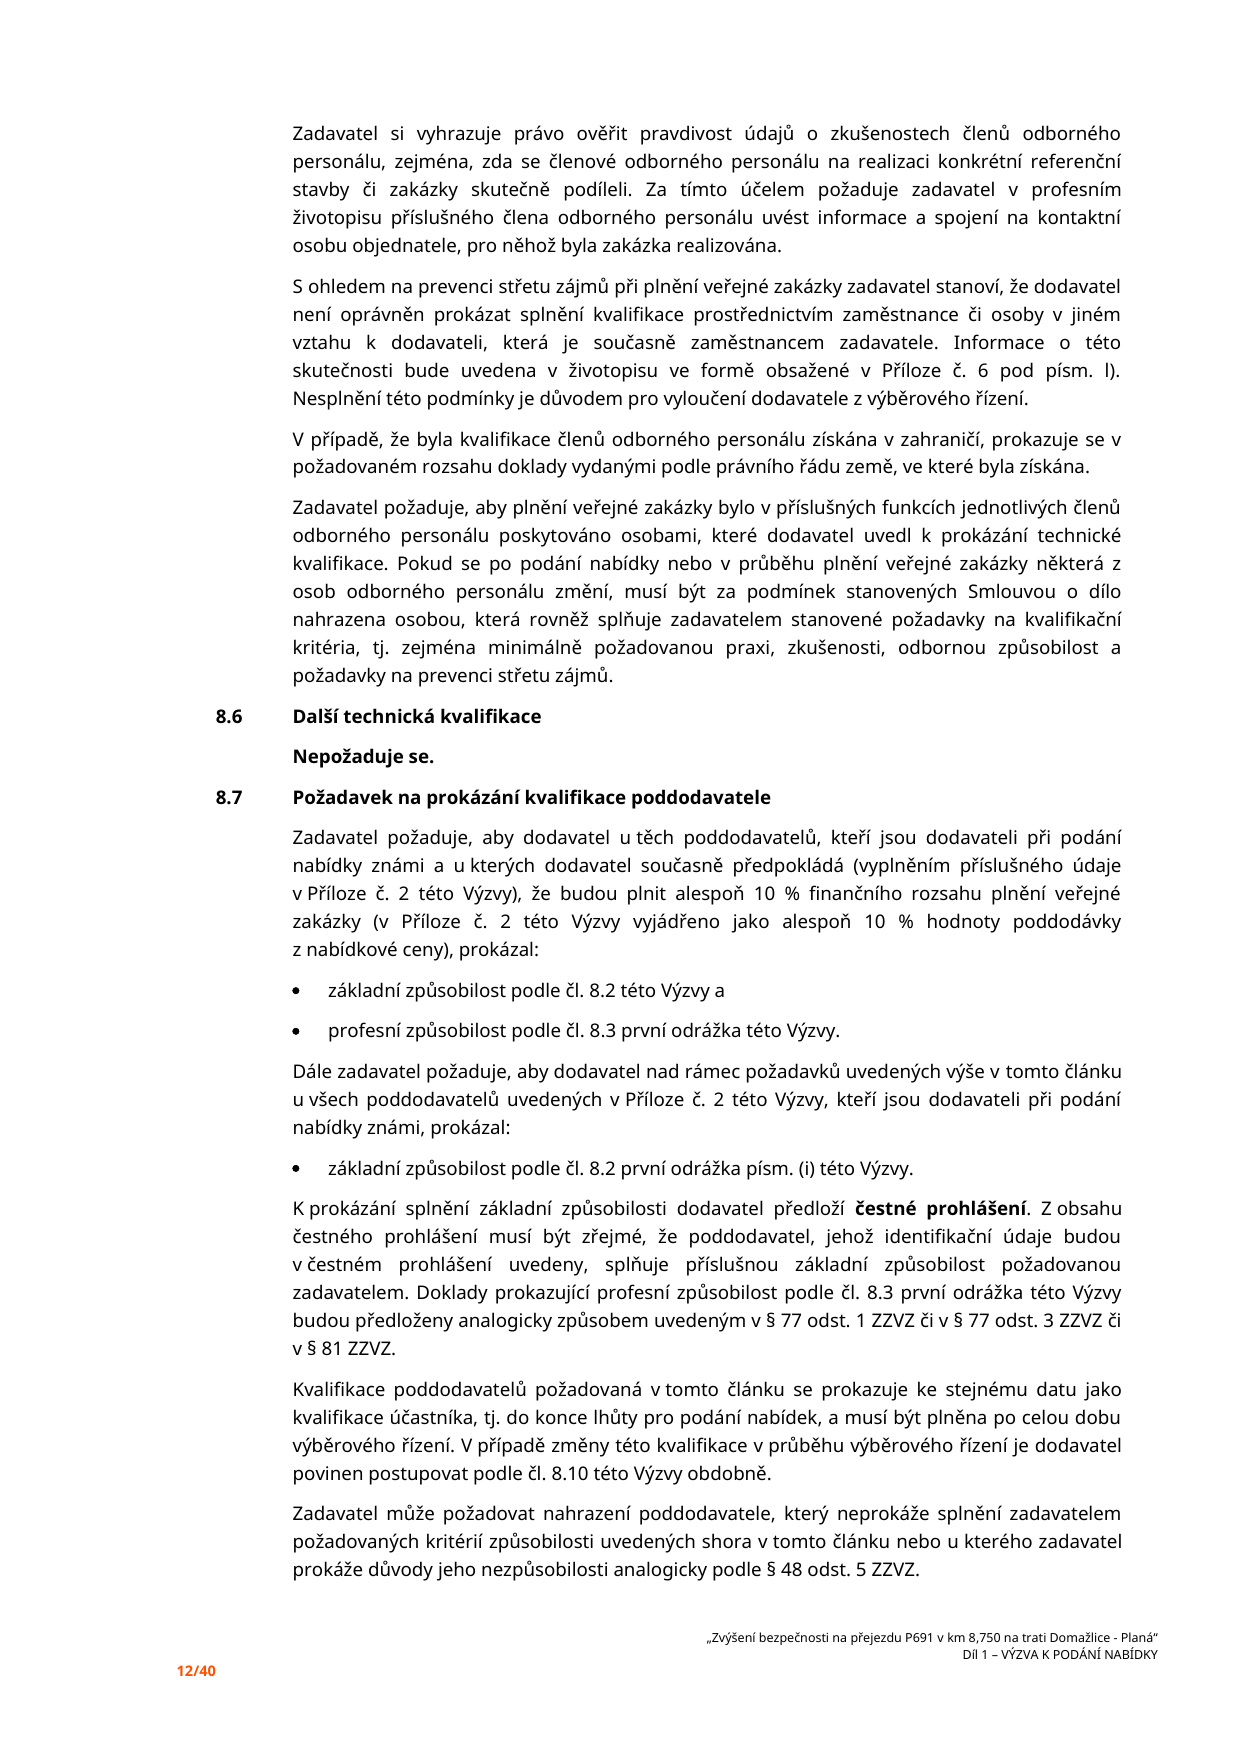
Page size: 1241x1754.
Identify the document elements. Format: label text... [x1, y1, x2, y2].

text V případě, že byla kvalifikace členů odborného personálu získána v zahraničí, prokazuje se v požadovaném rozsahu doklady vydanými podle právního řádu země, ve které byla získána. [292, 426, 1122, 479]
text S ohledem na prevenci střetu zájmů při plnění veřejné zakázky zadavatel stanoví, že dodavatel není oprávněn prokázat splnění kvalifikace prostřednictvím zaměstnance či osoby v jiném vztahu k dodavateli, která je současně zaměstnancem zadavatele. Informace o této skutečnosti bude uvedena v životopisu ve formě obsažené v Příloze č. 6 pod písm. l). Nesplnění této podmínky je důvodem pro vyloučení dodavatele z výběrového řízení. [292, 273, 1122, 411]
text Další technická kvalifikace [216, 703, 1122, 728]
text profesní způsobilost podle čl. 8.3 první odrážka této Výzvy. [292, 1018, 1122, 1043]
text Zadavatel si vyhrazuje právo ověřit pravdivost údajů o zkušenostech členů odborného personálu, zejména, zda se členové odborného personálu na realizaci konkrétní referenční stavby či zakázky skutečně podíleli. Za tímto účelem požaduje zadavatel v profesním životopisu příslušného člena odborného personálu uvést informace a spojení na kontaktní osobu objednatele, pro něhož byla zakázka realizována. [292, 121, 1122, 258]
text K prokázání splnění základní způsobilosti dodavatel předloží čestné prohlášení. Z obsahu čestného prohlášení musí být zřejmé, že poddodavatel, jehož identifikační údaje budou v čestném prohlášení uvedeny, splňuje příslušnou základní způsobilost požadovanou zadavatelem. Doklady prokazující profesní způsobilost podle čl. 8.3 první odrážka této Výzvy budou předloženy analogicky způsobem uvedeným v § 77 odst. 1 ZZVZ či v § 77 odst. 3 ZZVZ či v § 81 ZZVZ. [292, 1195, 1122, 1361]
text Zadavatel může požadovat nahrazení poddodavatele, který neprokáže splnění zadavatelem požadovaných kritérií způsobilosti uvedených shora v tomto článku nebo u kterého zadavatel prokáže důvody jeho nezpůsobilosti analogicky podle § 48 odst. 5 ZZVZ. [292, 1501, 1122, 1582]
text základní způsobilost podle čl. 8.2 první odrážka písm. (i) této Výzvy. [292, 1155, 1122, 1180]
text Zadavatel požaduje, aby plnění veřejné zakázky bylo v příslušných funkcích jednotlivých členů odborného personálu poskytováno osobami, které dodavatel uvedl k prokázání technické kvalifikace. Pokud se po podání nabídky nebo v průběhu plnění veřejné zakázky některá z osob odborného personálu změní, musí být za podmínek stanovených Smlouvou o dílo nahrazena osobou, která rovněž splňuje zadavatelem stanovené požadavky na kvalifikační kritéria, tj. zejména minimálně požadovanou praxi, zkušenosti, odbornou způsobilost a požadavky na prevenci střetu zájmů. [292, 494, 1122, 688]
text základní způsobilost podle čl. 8.2 této Výzvy a [292, 977, 1122, 1003]
text Požadavek na prokázání kvalifikace poddodavatele [216, 784, 1122, 809]
text Zadavatel požaduje, aby dodavatel u těch poddodavatelů, kteří jsou dodavateli při podání nabídky známi a u kterých dodavatel současně předpokládá (vyplněním příslušného údaje v Příloze č. 2 této Výzvy), že budou plnit alespoň 10 % finančního rozsahu plnění veřejné zakázky (v Příloze č. 2 této Výzvy vyjádřeno jako alespoň 10 % hodnoty poddodávky z nabídkové ceny), prokázal: [292, 824, 1122, 962]
text Kvalifikace poddodavatelů požadovaná v tomto článku se prokazuje ke stejnému datu jako kvalifikace účastníka, tj. do konce lhůty pro podání nabídek, a musí být plněna po celou dobu výběrového řízení. V případě změny této kvalifikace v průběhu výběrového řízení je dodavatel povinen postupovat podle čl. 8.10 této Výzvy obdobně. [292, 1376, 1122, 1486]
text Dále zadavatel požaduje, aby dodavatel nad rámec požadavků uvedených výše v tomto článku u všech poddodavatelů uvedených v Příloze č. 2 této Výzvy, kteří jsou dodavateli při podání nabídky známi, prokázal: [292, 1058, 1122, 1140]
text Nepožaduje se. [292, 743, 1122, 769]
